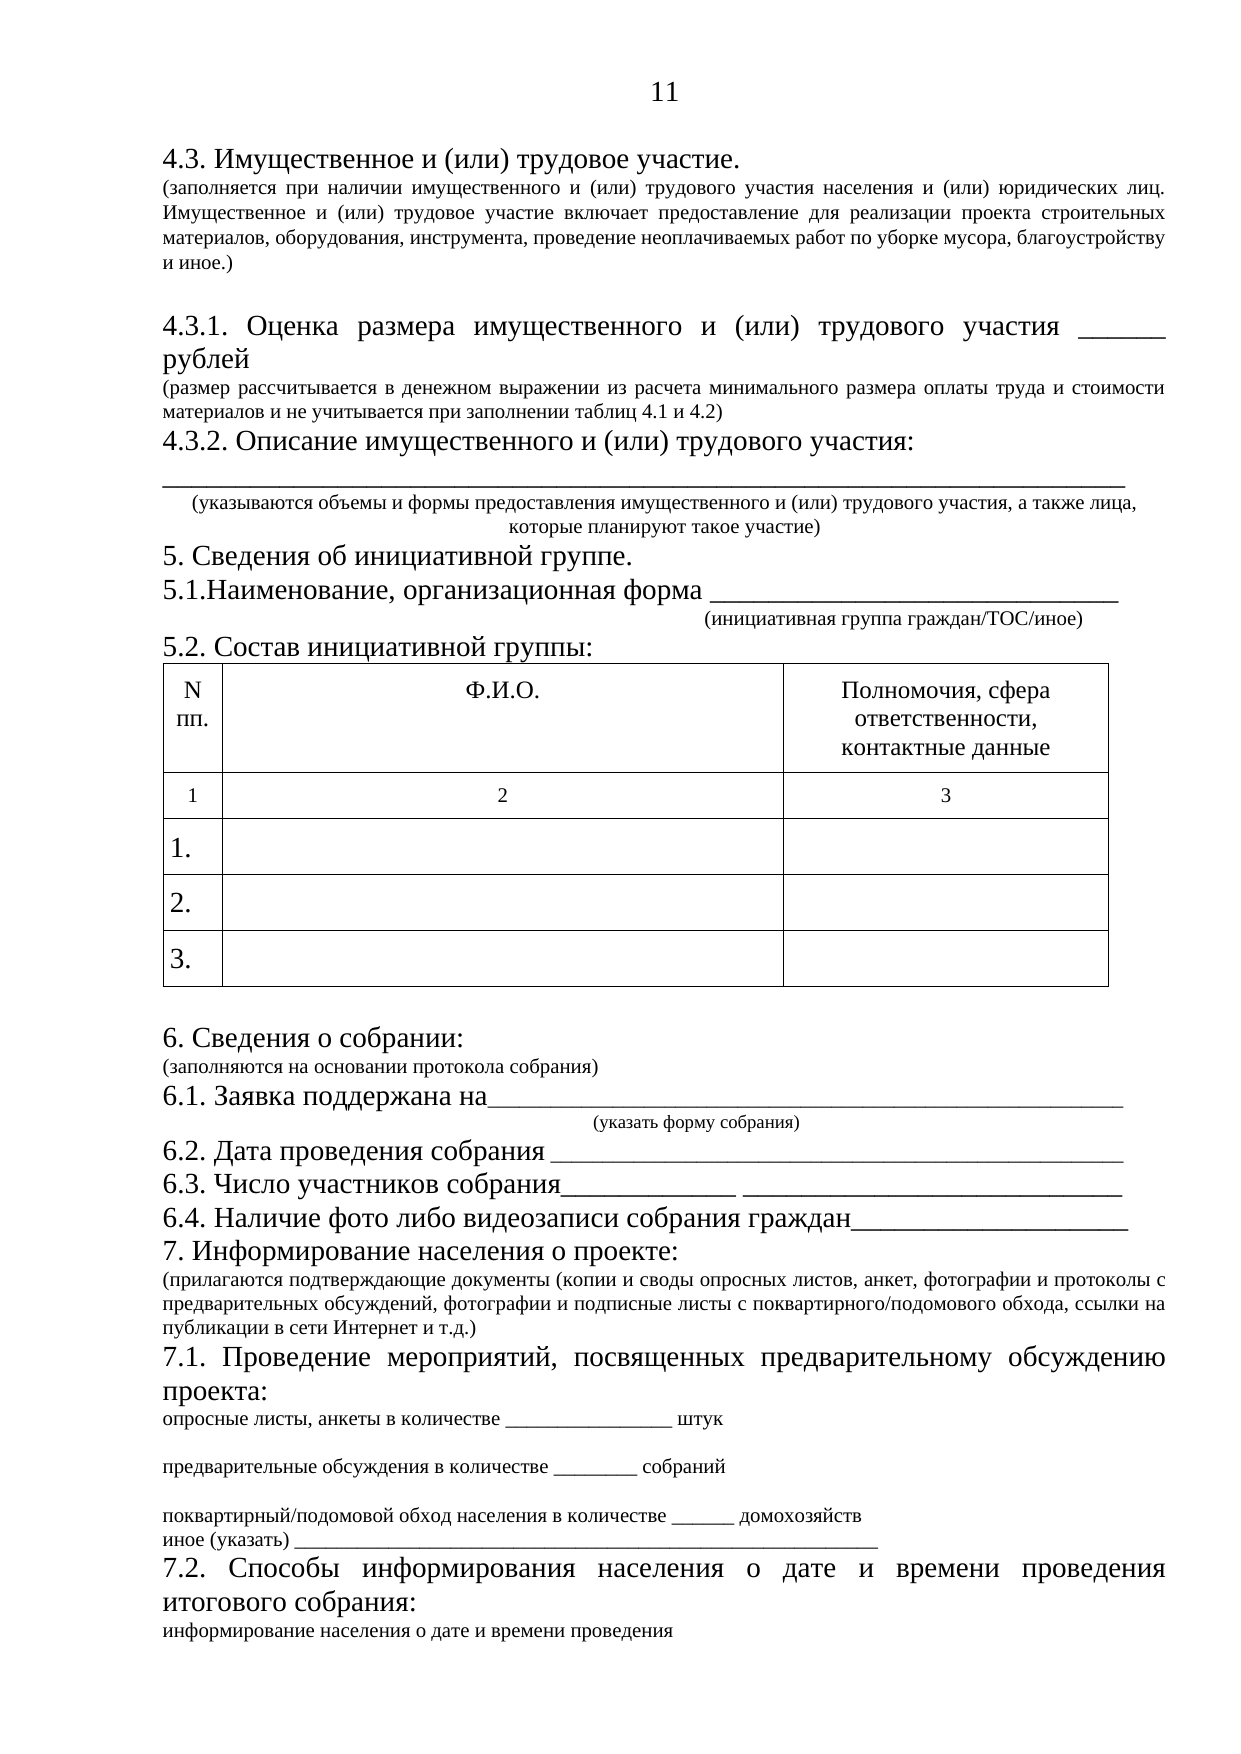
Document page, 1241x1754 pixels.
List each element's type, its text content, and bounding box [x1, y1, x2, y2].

table_header Ф.И.О. [223, 664, 783, 772]
subtitle __________________________________________________________________ [162, 457, 1167, 490]
subtitle (указываются объемы и формы предоставления имущественного и (или) трудового участия, а также лица, которые планируют такое участие) [162, 490, 1167, 538]
subtitle иное (указать) ________________________________________________________ [162, 1527, 1167, 1551]
subtitle 6. Сведения о собрании: [162, 1020, 1167, 1054]
subtitle поквартирный/подомовой обход населения в количестве ______ домохозяйств [162, 1502, 1167, 1527]
subtitle 6.4. Наличие фото либо видеозаписи собрания граждан___________________ [162, 1200, 1167, 1233]
subtitle (размер рассчитывается в денежном выражении из расчета минимального размера оплаты труда и стоимости материалов и не учитывается при заполнении таблиц 4.1 и 4.2) [162, 375, 1167, 423]
table_header N пп. [164, 664, 222, 772]
subtitle 5. Сведения об инициативной группе. [162, 538, 1167, 572]
subtitle (заполняются на основании протокола собрания) [162, 1054, 1167, 1078]
subtitle опросные листы, анкеты в количестве ________________ штук [162, 1406, 1167, 1430]
subtitle (инициативная группа граждан/ТОС/иное) [162, 606, 1167, 629]
table_cell 2 [223, 773, 783, 818]
subtitle 7. Информирование населения о проекте: [162, 1233, 1167, 1267]
table_cell [784, 875, 1108, 930]
subtitle 7.2. Способы информирования населения о дате и времени проведения итогового собрания: [162, 1551, 1167, 1618]
subtitle информирование населения о дате и времени проведения [162, 1618, 1167, 1642]
table_cell [223, 819, 783, 874]
subtitle (заполняется при наличии имущественного и (или) трудового участия населения и (или) юридических лиц. Имущественное и (или) трудовое участие включает предоставление для реализации проекта строительных материалов, оборудования, инструмента, проведение неоплачиваемых работ по уборке мусора, благоустройству и иное.) [162, 174, 1167, 274]
table_header Полномочия, сфера ответственности, контактные данные [784, 664, 1108, 772]
subtitle 5.1.Наименование, организационная форма ____________________________ [162, 572, 1167, 606]
subtitle 5.2. Состав инициативной группы: [162, 629, 1167, 663]
table_cell [223, 931, 783, 986]
table_cell 3 [784, 773, 1108, 818]
subtitle 6.3. Число участников собрания____________ __________________________ [162, 1166, 1167, 1200]
subtitle 6.2. Дата проведения собрания _______________________________________________________ [162, 1133, 1167, 1166]
table_cell [784, 819, 1108, 874]
subtitle 6.1. Заявка поддержана на_____________________________________________________________ [162, 1078, 1167, 1111]
subtitle предварительные обсуждения в количестве ________ собраний [162, 1454, 1167, 1478]
subtitle (указать форму собрания) [162, 1111, 1167, 1133]
table_cell 2. [164, 875, 222, 930]
table_cell [223, 875, 783, 930]
subtitle 4.3.2. Описание имущественного и (или) трудового участия: [162, 423, 1167, 457]
table_cell 3. [164, 931, 222, 986]
subtitle (прилагаются подтверждающие документы (копии и своды опросных листов, анкет, фотографии и протоколы с предварительных обсуждений, фотографии и подписные листы с поквартирного/подомового обхода, ссылки на публикации в сети Интернет и т.д.) [162, 1267, 1167, 1339]
table_cell 1 [164, 773, 222, 818]
subtitle 7.1. Проведение мероприятий, посвященных предварительному обсуждению проекта: [162, 1339, 1167, 1406]
table_cell [784, 931, 1108, 986]
subtitle 4.3.1. Оценка размера имущественного и (или) трудового участия ______ рублей [162, 308, 1167, 375]
table_cell 1. [164, 819, 222, 874]
subtitle 4.3. Имущественное и (или) трудовое участие. [162, 141, 1167, 174]
